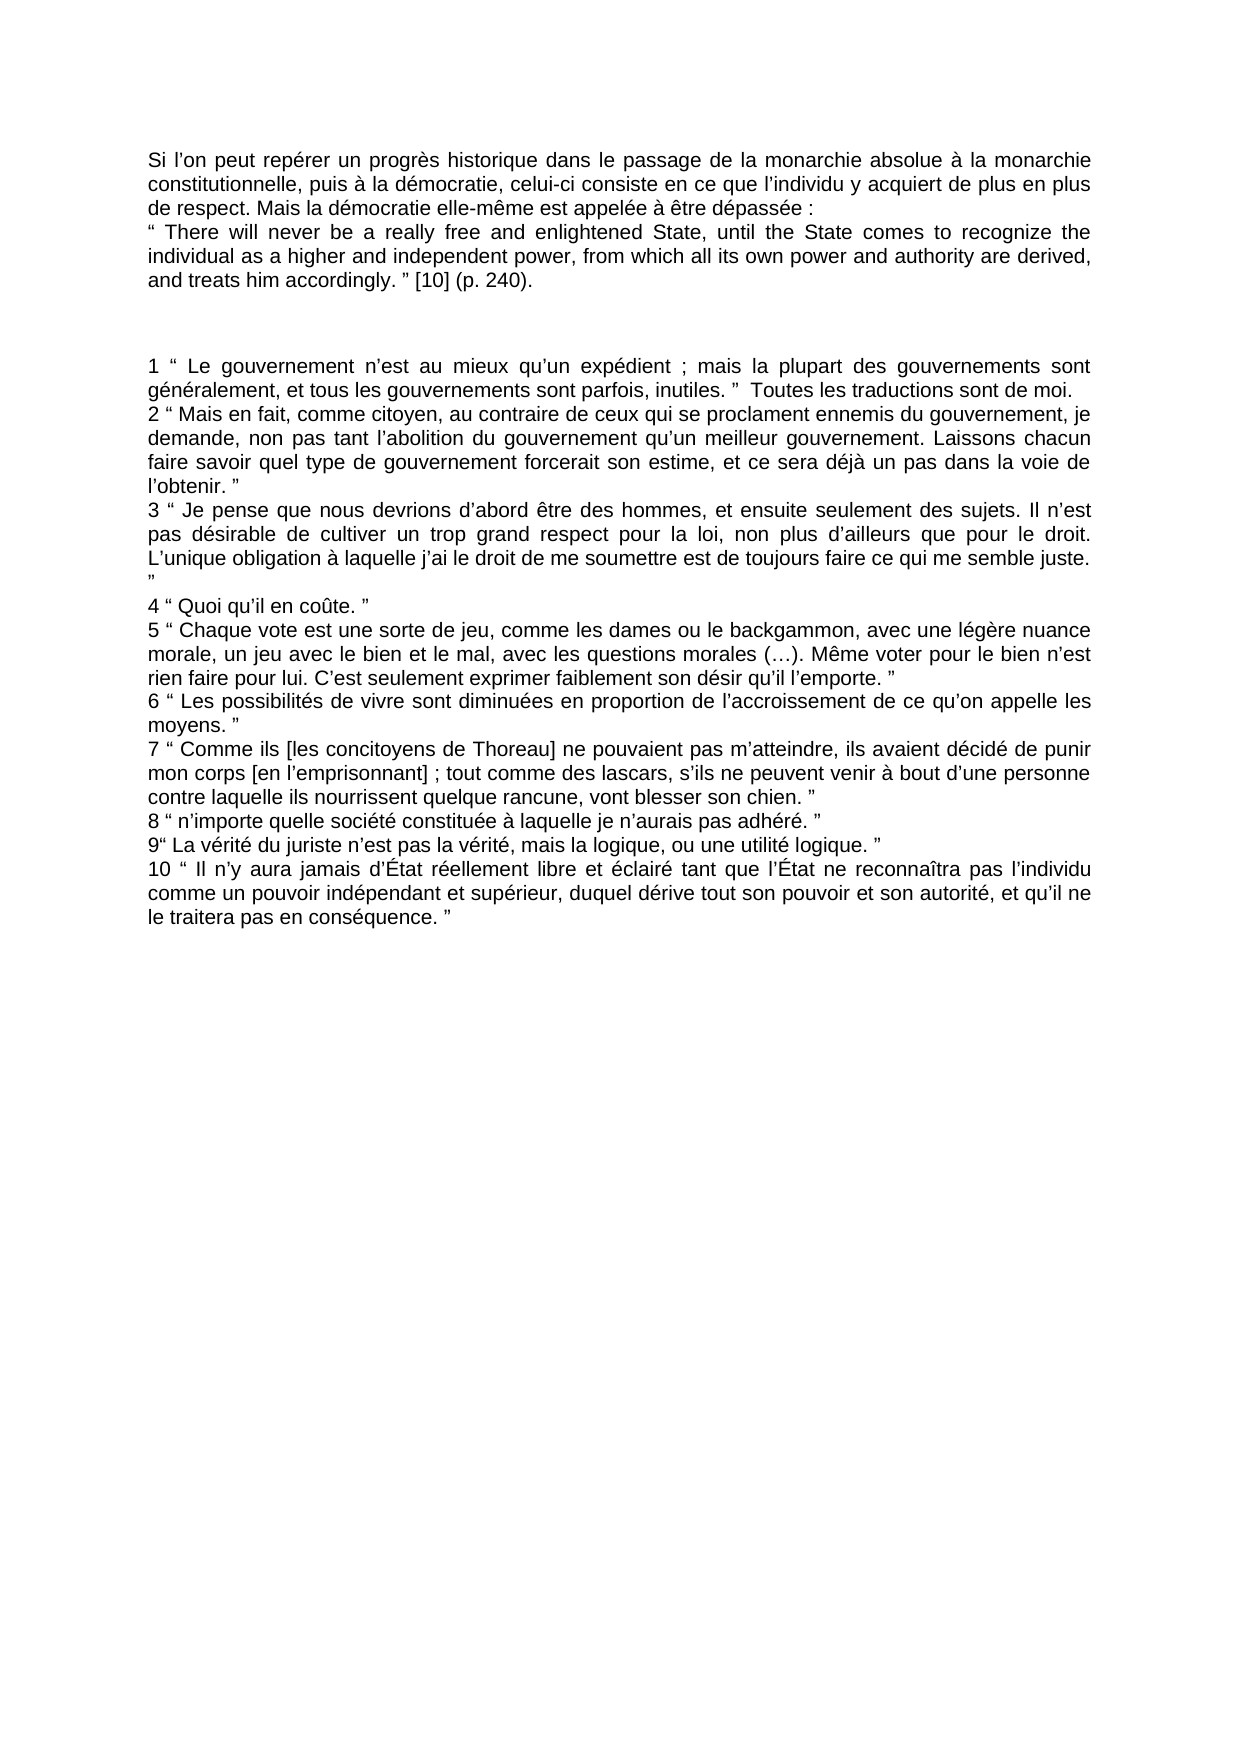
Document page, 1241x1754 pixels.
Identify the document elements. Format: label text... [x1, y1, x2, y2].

text 7 “ Comme ils [les concitoyens de Thoreau] ne pouvaient pas m’atteindre, ils avaient décidé de punir mon corps [en l’emprisonnant] ; tout comme des lascars, s’ils ne peuvent venir à bout d’une personne contre laquelle ils nourrissent quelque rancune, vont blesser son chien. ” [148, 737, 1093, 809]
text 2 “ Mais en fait, comme citoyen, au contraire de ceux qui se proclament ennemis du gouvernement, je demande, non pas tant l’abolition du gouvernement qu’un meilleur gouvernement. Laissons chacun faire savoir quel type de gouvernement forcerait son estime, et ce sera déjà un pas dans la voie de l’obtenir. ” [148, 402, 1093, 498]
text 8 “ n’importe quelle société constituée à laquelle je n’aurais pas adhéré. ” [148, 809, 1093, 833]
text 9“ La vérité du juriste n’est pas la vérité, mais la logique, ou une utilité logique. ” [148, 833, 1093, 857]
text 10 “ Il n’y aura jamais d’État réellement libre et éclairé tant que l’État ne reconnaîtra pas l’individu comme un pouvoir indépendant et supérieur, duquel dérive tout son pouvoir et son autorité, et qu’il ne le traitera pas en conséquence. ” [148, 857, 1093, 929]
text Si l’on peut repérer un progrès historique dans le passage de la monarchie absolue à la monarchie constitutionnelle, puis à la démocratie, celui-ci consiste en ce que l’individu y acquiert de plus en plus de respect. Mais la démocratie elle-même est appelée à être dépassée : [148, 148, 1093, 219]
text 3 “ Je pense que nous devrions d’abord être des hommes, et ensuite seulement des sujets. Il n’est pas désirable de cultiver un trop grand respect pour la loi, non plus d’ailleurs que pour le droit. L’unique obligation à laquelle j’ai le droit de me soumettre est de toujours faire ce qui me semble juste. ” [148, 498, 1093, 593]
text 4 “ Quoi qu’il en coûte. ” [148, 593, 1093, 617]
text 5 “ Chaque vote est une sorte de jeu, comme les dames ou le backgammon, avec une légère nuance morale, un jeu avec le bien et le mal, avec les questions morales (…). Même voter pour le bien n’est rien faire pour lui. C’est seulement exprimer faiblement son désir qu’il l’emporte. ” [148, 617, 1093, 689]
text 6 “ Les possibilités de vivre sont diminuées en proportion de l’accroissement de ce qu’on appelle les moyens. ” [148, 689, 1093, 737]
text “ There will never be a really free and enlightened State, until the State comes to recognize the individual as a higher and independent power, from which all its own power and authority are derived, and treats him accordingly. ” [10] (p. 240). [148, 219, 1093, 291]
text 1 “ Le gouvernement n’est au mieux qu’un expédient ; mais la plupart des gouvernements sont généralement, et tous les gouvernements sont parfois, inutiles. ” Toutes les traductions sont de moi. [148, 354, 1093, 402]
